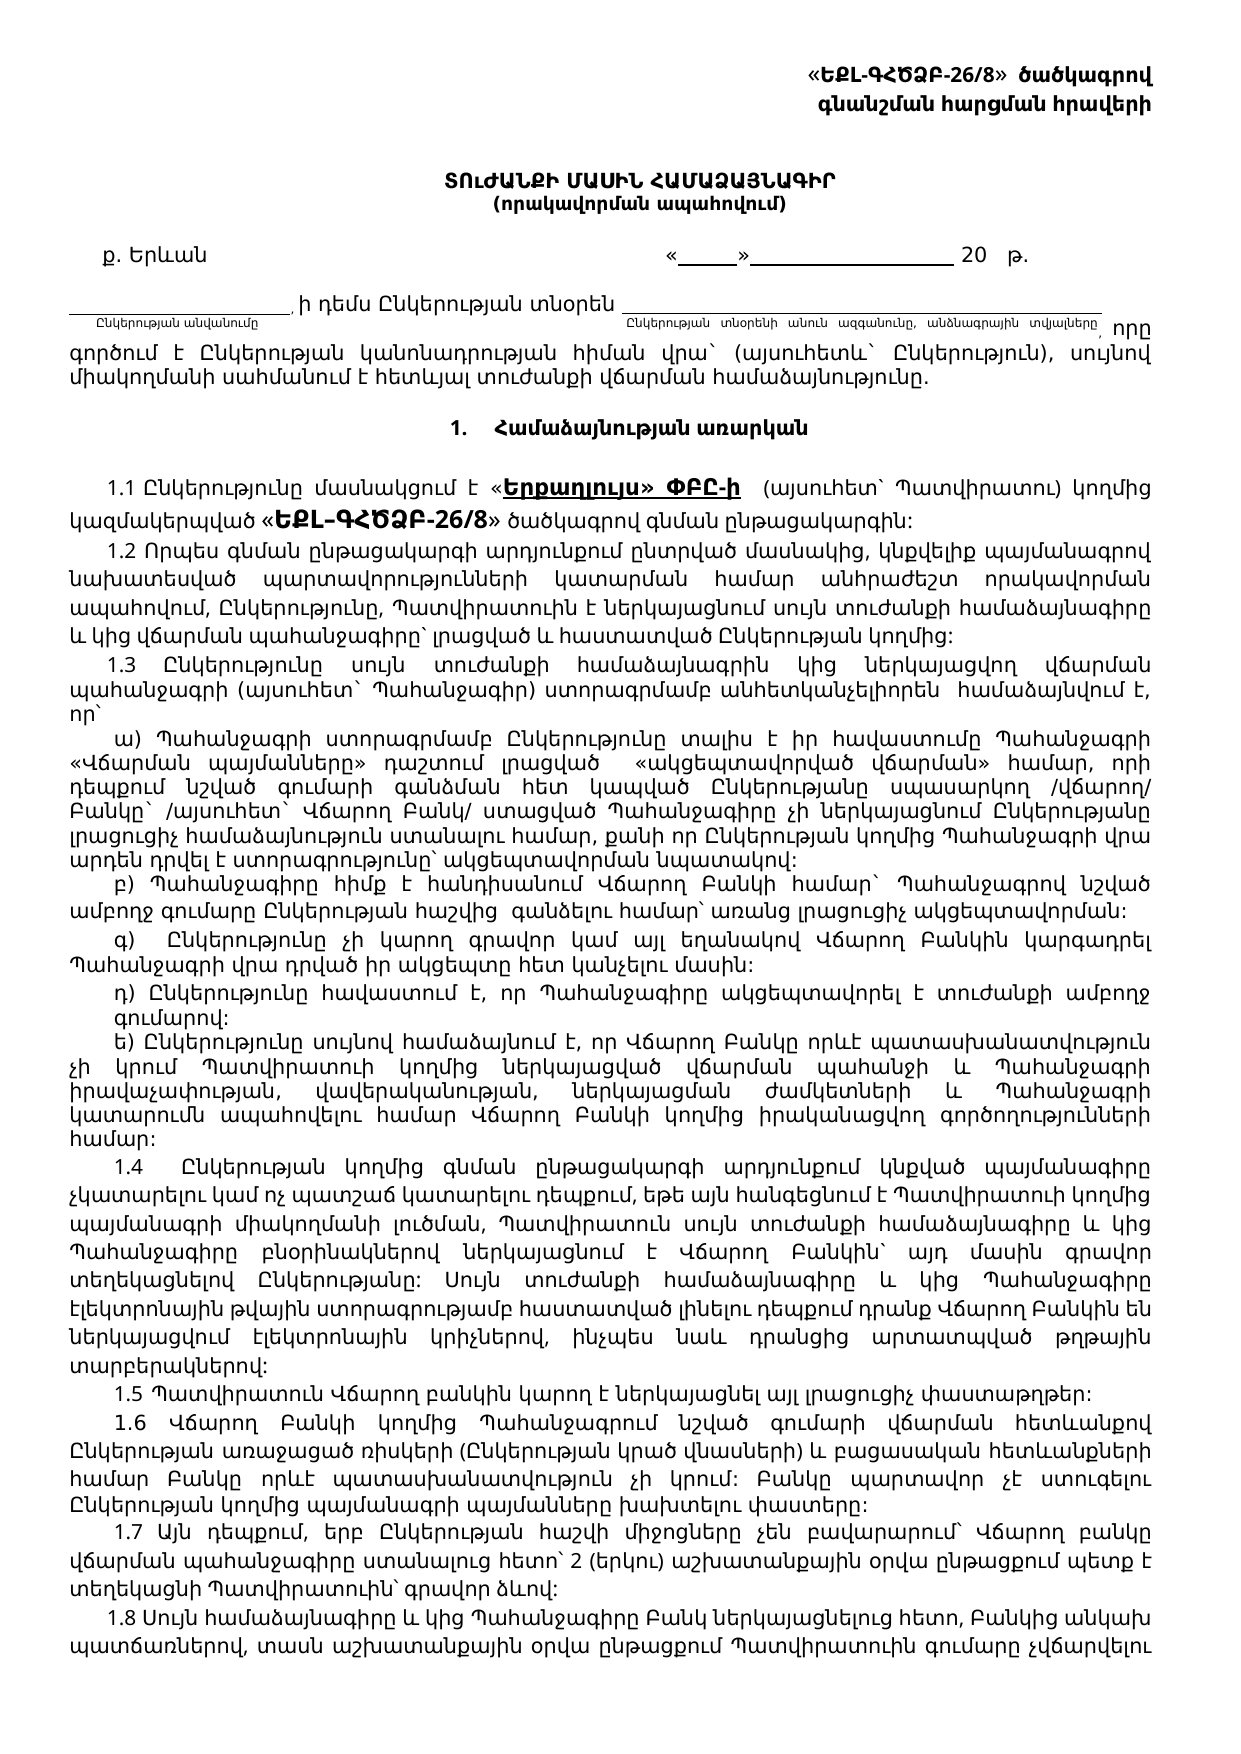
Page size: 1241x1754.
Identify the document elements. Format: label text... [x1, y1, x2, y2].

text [69, 1603, 1152, 1659]
text գ) Ընկերությունը չի կարող գրավոր կամ այլ եղանակով Վճարող Բանկին կարգադրել Պահանջագրի վրա դրված իր ակցեպտը հետ կանչելու մասին: [69, 925, 1152, 978]
text 1.7 Այն դեպքում, երբ Ընկերության հաշվի միջոցները չեն բավարարում՝ Վճարող բանկը վճարման պահանջագիրը ստանալուց հետո՝ 2 (երկու) աշխատանքային օրվա ընթացքում պետք է տեղեկացնի Պատվիրատուին՝ գրավոր ձևով: [69, 1517, 1152, 1603]
list Համաձայնության առարկան [107, 413, 1152, 442]
text ՏՈւԺԱՆՔԻ ՄԱՍԻՆ ՀԱՄԱՁԱՅՆԱԳԻՐ [69, 169, 1152, 193]
text (որակավորման ապահովում) [69, 193, 1152, 215]
list Ընկերությունը մասնակցում է «Երքաղլույս» ՓԲԸ-ի (այսուհետ` Պատվիրատու) կողմից կազմակերպված «ԵՔԼ–ԳՀԾՁԲ-26/8» ծածկագրով գնման ընթացակարգին: [69, 471, 1152, 536]
text բ) Պահանջագիրը հիմք է հանդիսանում Վճարող Բանկի համար` Պահանջագրով նշված ամբողջ գումարը Ընկերության հաշվից գանձելու համար՝ առանց լրացուցիչ ակցեպտավորման: [69, 872, 1152, 925]
text ք. Երևան « » 20 թ. [69, 243, 1152, 268]
text 1.4 Ընկերության կողմից գնման ընթացակարգի արդյունքում կնքված պայմանագիրը չկատարելու կամ ոչ պատշաճ կատարելու դեպքում, եթե այն հանգեցնում է Պատվիրատուի կողմից պայմանագրի միակողմանի լուծման, Պատվիրատուն սույն տուժանքի համաձայնագիրը և կից Պահանջագիրը բնօրինակներով ներկայացնում է Վճարող Բանկին` այդ մասին գրավոր տեղեկացնելով Ընկերությանը: Սույն տուժանքի համաձայնագիրը և կից Պահանջագիրը էլեկտրոնային թվային ստորագրությամբ հաստատված լինելու դեպքում դրանք Վճարող Բանկին են ներկայացվում էլեկտրոնային կրիչներով, ինչպես նաև դրանցից արտատպված թղթային տարբերակներով: [69, 1152, 1152, 1379]
text 1.6 Վճարող Բանկի կողմից Պահանջագրում նշված գումարի վճարման հետևանքով Ընկերության առաջացած ռիսկերի (Ընկերության կրած վնասների) և բացասական հետևանքների համար Բանկը որևէ պատասխանատվություն չի կրում: Բանկը պարտավոր չէ ստուգելու Ընկերության կողմից պայմանագրի պայմանները խախտելու փաստերը: [69, 1408, 1152, 1517]
text ա) Պահանջագրի ստորագրմամբ Ընկերությունը տալիս է իր հավաստումը Պահանջագրի «Վճարման պայմանները» դաշտում լրացված «ակցեպտավորված վճարման» համար, որի դեպքում նշված գումարի գանձման հետ կապված Ընկերությանը սպասարկող /վճարող/ Բանկը` /այսուհետ` Վճարող Բանկ/ ստացված Պահանջագիրը չի ներկայացնում Ընկերությանը լրացուցիչ համաձայնություն ստանալու համար, քանի որ Ընկերության կողմից Պահանջագրի վրա արդեն դրվել է ստորագրությունը՝ ակցեպտավորման նպատակով: [69, 727, 1152, 872]
text , ի դեմս Ընկերության տնօրեն [69, 292, 1152, 316]
text դ) Ընկերությունը հավաստում է, որ Պահանջագիրը ակցեպտավորել է տուժանքի ամբողջ գումարով: [113, 978, 1152, 1030]
text գնանշման հարցման հրավերի [69, 89, 1152, 118]
list Պատվիրատուն Վճարող բանկին կարող է ներկայացնել այլ լրացուցիչ փաստաթղթեր: [113, 1379, 1152, 1408]
text Ընկերության անվանումը Ընկերության տնօրենի անուն ազգանունը, անձնագրային տվյալները, որը գործում է Ընկերության կանոնադրության հիման վրա` (այսուհետև` Ընկերություն), սույնով միակողմանի սահմանում է հետևյալ տուժանքի վճարման համաձայնությունը. [69, 316, 1152, 389]
text 1.2 Որպես գնման ընթացակարգի արդյունքում ընտրված մասնակից, կնքվելիք պայմանագրով նախատեսված պարտավորությունների կատարման համար անհրաժեշտ որակավորման ապահովում, Ընկերությունը, Պատվիրատուին է ներկայացնում սույն տուժանքի համաձայնագիրը և կից վճարման պահանջագիրը` լրացված և հաստատված Ընկերության կողմից: [69, 536, 1152, 650]
text 1.3 Ընկերությունը սույն տուժանքի համաձայնագրին կից ներկայացվող վճարման պահանջագրի (այսուհետ` Պահանջագիր) ստորագրմամբ անհետկանչելիորեն համաձայնվում է, որ՝ [69, 650, 1152, 727]
text «ԵՔԼ-ԳՀԾՁԲ-26/8» ծածկագրով [69, 56, 1152, 89]
text ե) Ընկերությունը սույնով համաձայնում է, որ Վճարող Բանկը որևէ պատասխանատվություն չի կրում Պատվիրատուի կողմից ներկայացված վճարման պահանջի և Պահանջագրի իրավաչափության, վավերականության, ներկայացման ժամկետների և Պահանջագրի կատարումն ապահովելու համար Վճարող Բանկի կողմից իրականացվող գործողությունների համար: [69, 1030, 1152, 1152]
